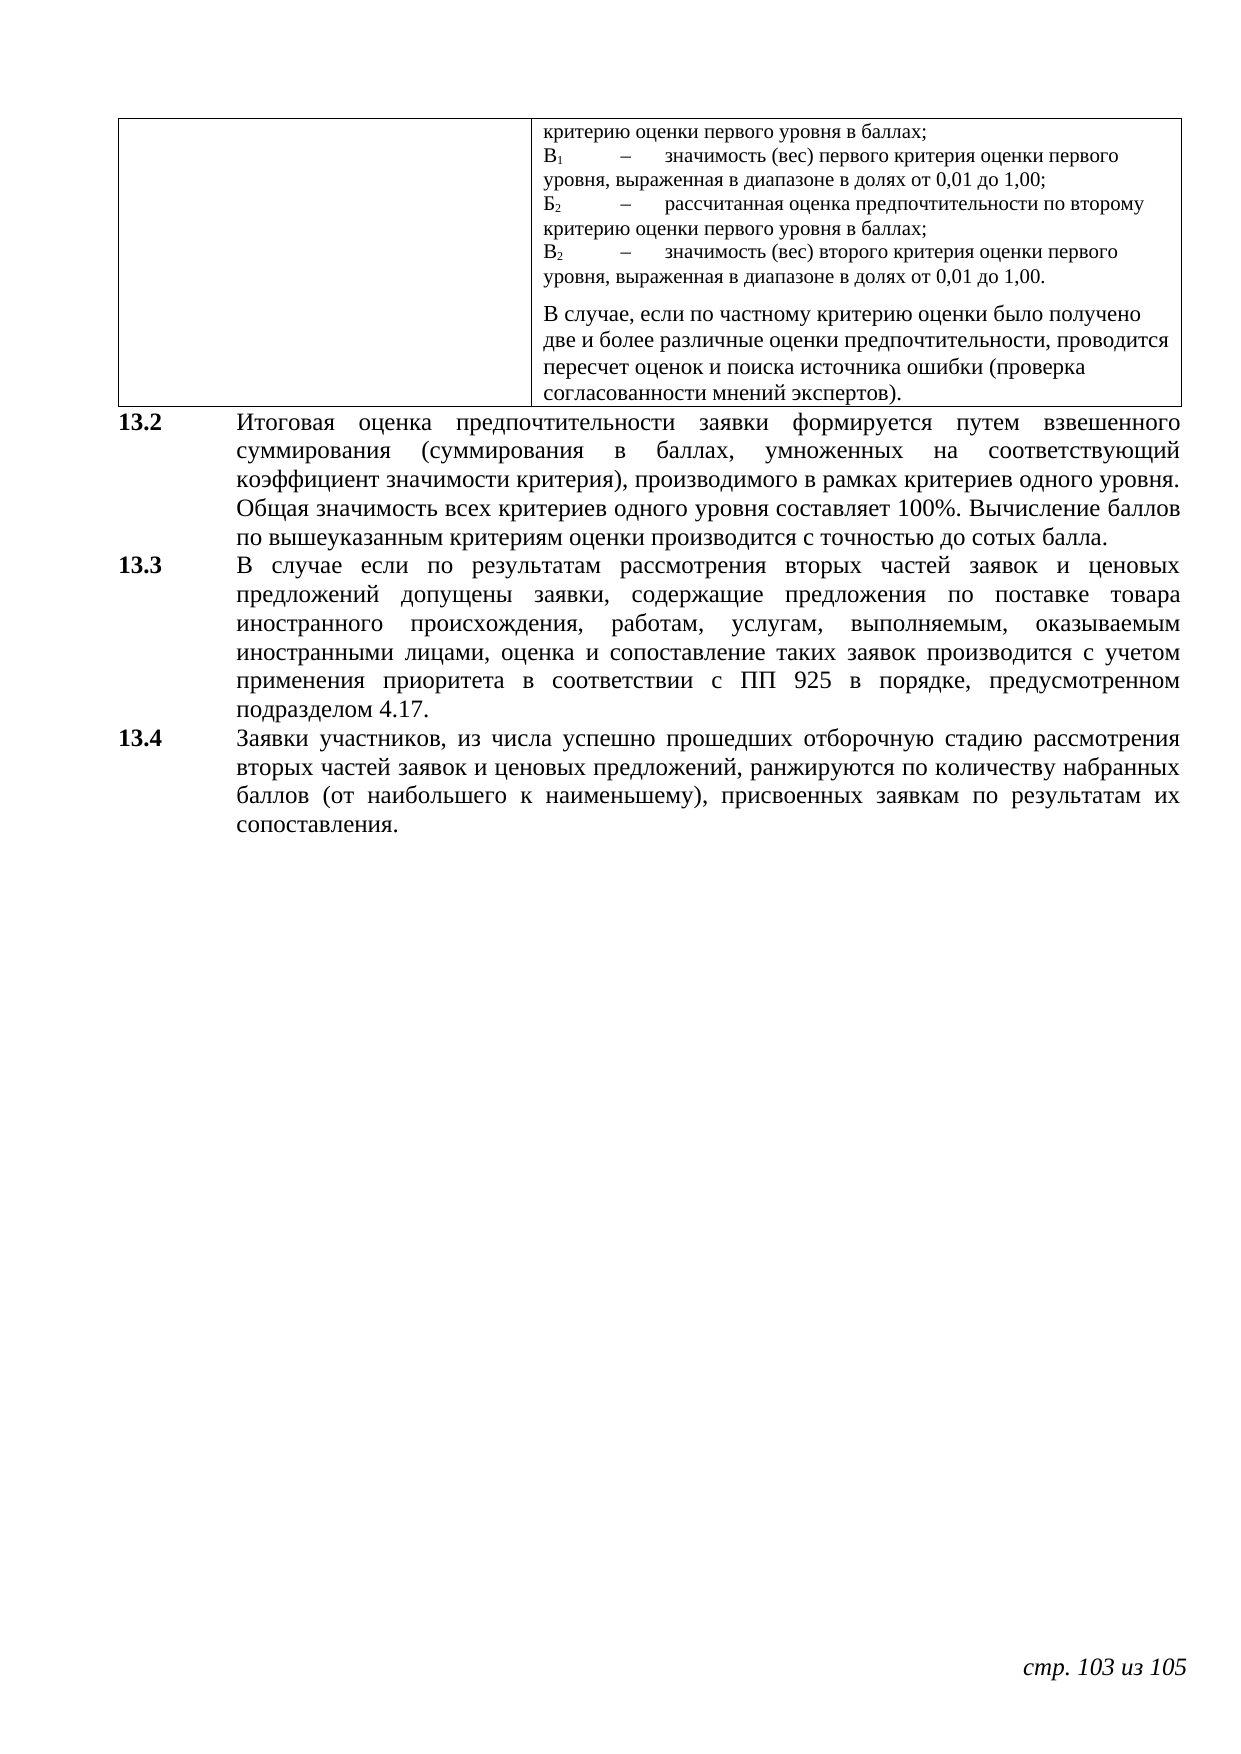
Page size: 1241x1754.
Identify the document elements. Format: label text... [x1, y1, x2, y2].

list Итоговая оценка предпочтительности заявки формируется путем взвешенного суммирования (суммирования в баллах, умноженных на соответствующий коэффициент значимости критерия), производимого в рамках критериев одного уровня. Общая значимость всех критериев одного уровня составляет 100%. Вычисление баллов по вышеуказанным критериям оценки производится с точностью до сотых балла. [118, 407, 1181, 550]
list Заявки участников, из числа успешно прошедших отборочную стадию рассмотрения вторых частей заявок и ценовых предложений, ранжируются по количеству набранных баллов (от наибольшего к наименьшему), присвоенных заявкам по результатам их сопоставления. [118, 723, 1181, 838]
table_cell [119, 119, 531, 406]
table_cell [532, 119, 1181, 406]
list В случае если по результатам рассмотрения вторых частей заявок и ценовых предложений допущены заявки, содержащие предложения по поставке товара иностранного происхождения, работам, услугам, выполняемым, оказываемым иностранными лицами, оценка и сопоставление таких заявок производится с учетом применения приоритета в соответствии с ПП 925 в порядке, предусмотренном подразделом 4.17. [118, 550, 1181, 723]
